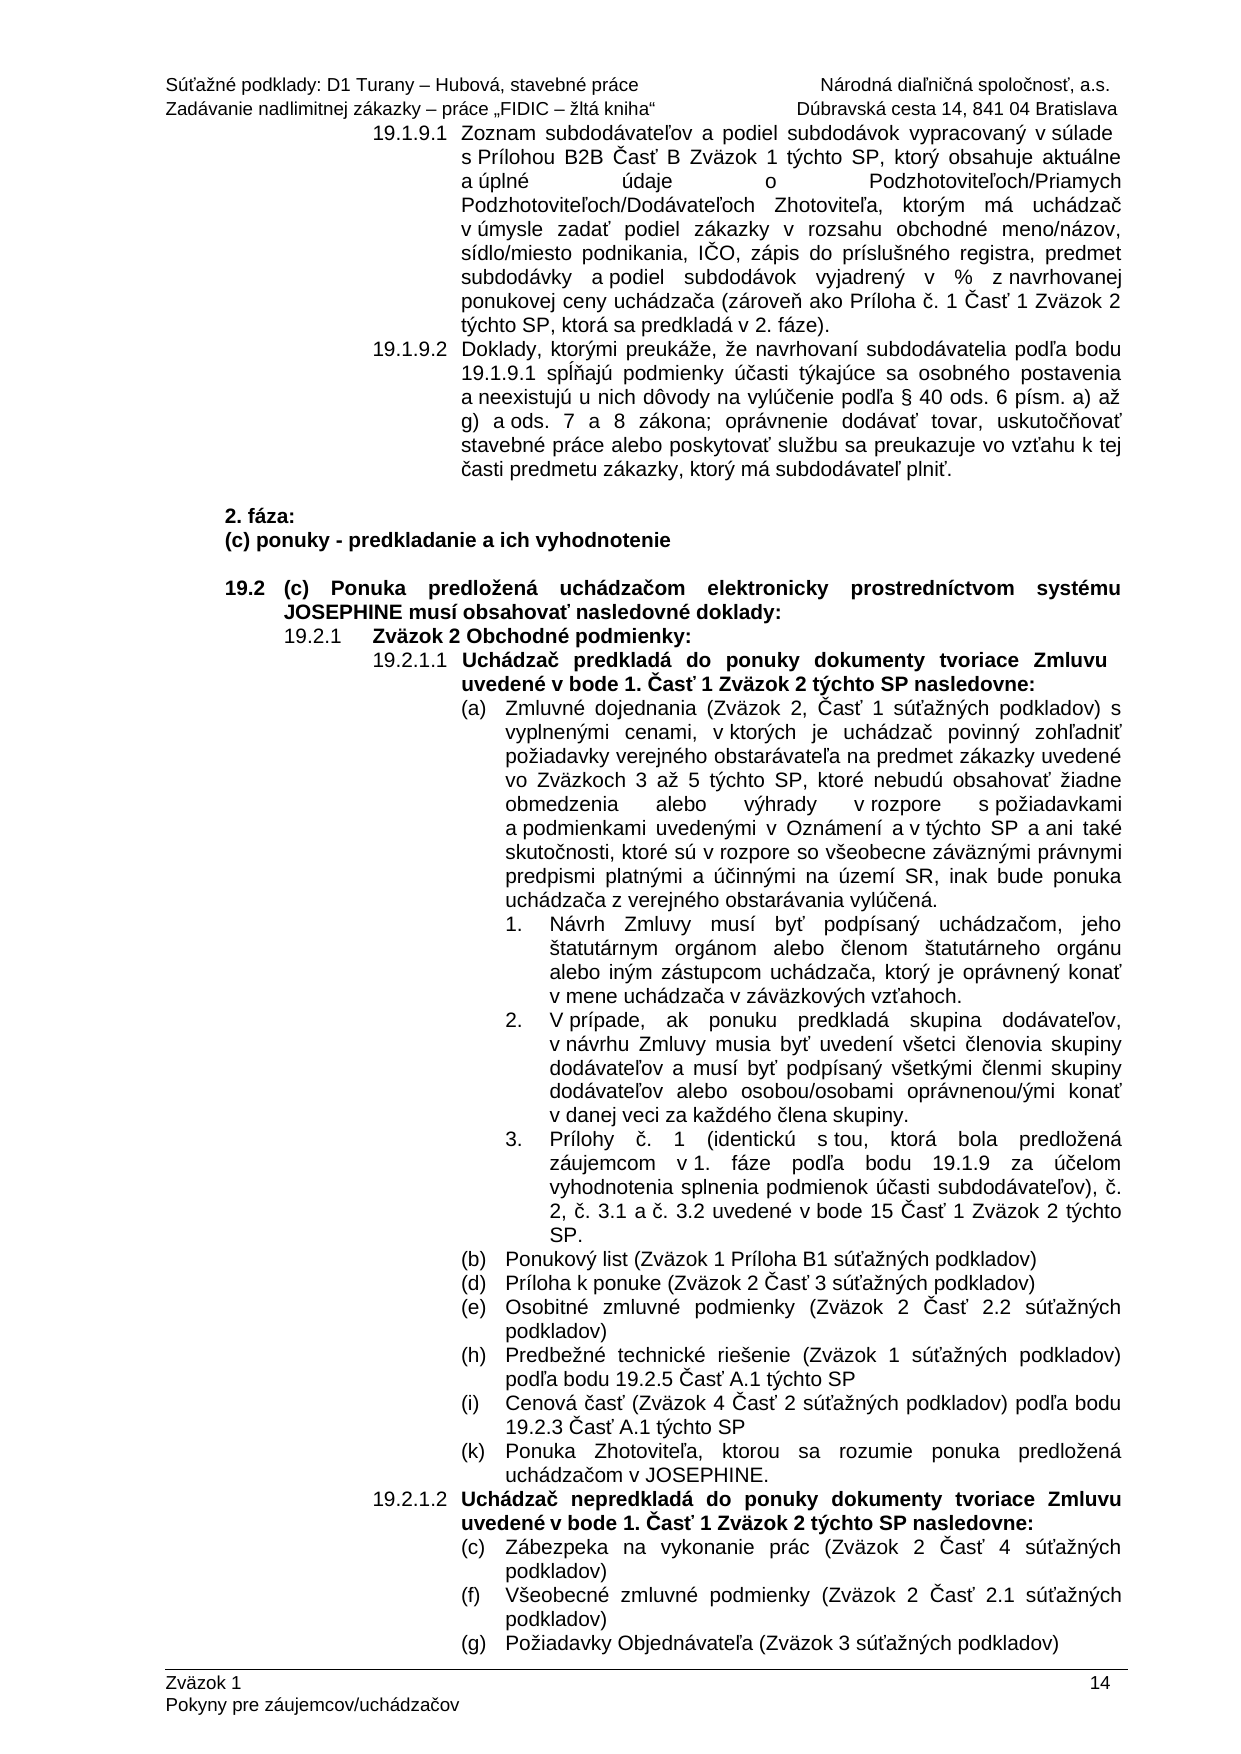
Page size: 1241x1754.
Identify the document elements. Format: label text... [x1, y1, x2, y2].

text 2. V prípade, ak ponuku predkladá skupina dodávateľov, v návrhu Zmluvy musia byť uvedení všetci členovia skupiny dodávateľov a musí byť podpísaný všetkými členmi skupiny dodávateľov alebo osobou/osobami oprávnenou/ými konať v danej veci za každého člena skupiny. [461, 1007, 1122, 1127]
text (c) ponuky - predkladanie a ich vyhodnotenie [224, 528, 1122, 552]
text (e) Osobitné zmluvné podmienky (Zväzok 2 Časť 2.2 súťažných podkladov) [284, 1295, 1122, 1343]
text (a) Zmluvné dojednania (Zväzok 2, Časť 1 súťažných podkladov) s vyplnenými cenami, v ktorých je uchádzač povinný zohľadniť požiadavky verejného obstarávateľa na predmet zákazky uvedené vo Zväzkoch 3 až 5 týchto SP, ktoré nebudú obsahovať žiadne obmedzenia alebo výhrady v rozpore s požiadavkami a podmienkami uvedenými v Oznámení a v týchto SP a ani také skutočnosti, ktoré sú v rozpore so všeobecne záväznými právnymi predpismi platnými a účinnými na území SR, inak bude ponuka uchádzača z verejného obstarávania vylúčená. [461, 696, 1122, 912]
text 19.2.1.1 Uchádzač predkladá do ponuky dokumenty tvoriace Zmluvu uvedené v bode 1. Časť 1 Zväzok 2 týchto SP nasledovne: [372, 648, 1122, 696]
text (f) Všeobecné zmluvné podmienky (Zväzok 2 Časť 2.1 súťažných podkladov) [461, 1582, 1122, 1630]
text 19.2.1 Zväzok 2 Obchodné podmienky: [284, 624, 1122, 648]
text 2. fáza: [224, 504, 1122, 528]
text (k) Ponuka Zhotoviteľa, ktorou sa rozumie ponuka predložená uchádzačom v JOSEPHINE. [461, 1439, 1122, 1487]
text (b) Ponukový list (Zväzok 1 Príloha B1 súťažných podkladov) [284, 1247, 1122, 1271]
text (d) Príloha k ponuke (Zväzok 2 Časť 3 súťažných podkladov) [461, 1271, 1122, 1295]
text 19.2 (c) Ponuka predložená uchádzačom elektronicky prostredníctvom systému JOSEPHINE musí obsahovať nasledovné doklady: [224, 576, 1122, 624]
text (i) Cenová časť (Zväzok 4 Časť 2 súťažných podkladov) podľa bodu 19.2.3 Časť A.1 týchto SP [431, 1391, 1122, 1439]
text (c) Zábezpeka na vykonanie prác (Zväzok 2 Časť 4 súťažných podkladov) [461, 1534, 1122, 1582]
text 3. Prílohy č. 1 (identickú s tou, ktorá bola predložená záujemcom v 1. fáze podľa bodu 19.1.9 za účelom vyhodnotenia splnenia podmienok účasti subdodávateľov), č. 2, č. 3.1 a č. 3.2 uvedené v bode 15 Časť 1 Zväzok 2 týchto SP. [372, 1127, 1122, 1247]
text (g) Požiadavky Objednávateľa (Zväzok 3 súťažných podkladov) [416, 1630, 1122, 1654]
text 19.1.9.1 Zoznam subdodávateľov a podiel subdodávok vypracovaný v súlade s Prílohou B2B Časť B Zväzok 1 týchto SP, ktorý obsahuje aktuálne a úplné údaje o Podzhotoviteľoch/Priamych Podzhotoviteľoch/Dodávateľoch Zhotoviteľa, ktorým má uchádzač v úmysle zadať podiel zákazky v rozsahu obchodné meno/názov, sídlo/miesto podnikania, IČO, zápis do príslušného registra, predmet subdodávky a podiel subdodávok vyjadrený v % z navrhovanej ponukovej ceny uchádzača (zároveň ako Príloha č. 1 Časť 1 Zväzok 2 týchto SP, ktorá sa predkladá v 2. fáze). [283, 121, 1122, 337]
text (h) Predbežné technické riešenie (Zväzok 1 súťažných podkladov) podľa bodu 19.2.5 Časť A.1 týchto SP [461, 1343, 1122, 1391]
text 1. Návrh Zmluvy musí byť podpísaný uchádzačom, jeho štatutárnym orgánom alebo členom štatutárneho orgánu alebo iným zástupcom uchádzača, ktorý je oprávnený konať v mene uchádzača v záväzkových vzťahoch. [461, 912, 1122, 1007]
text 19.2.1.2 Uchádzač nepredkladá do ponuky dokumenty tvoriace Zmluvu uvedené v bode 1. Časť 1 Zväzok 2 týchto SP nasledovne: [372, 1487, 1122, 1534]
text 19.1.9.2 Doklady, ktorými preukáže, že navrhovaní subdodávatelia podľa bodu 19.1.9.1 spĺňajú podmienky účasti týkajúce sa osobného postavenia a neexistujú u nich dôvody na vylúčenie podľa § 40 ods. 6 písm. a) až g) a ods. 7 a 8 zákona; oprávnenie dodávať tovar, uskutočňovať stavebné práce alebo poskytovať službu sa preukazuje vo vzťahu k tej časti predmetu zákazky, ktorý má subdodávateľ plniť. [283, 337, 1122, 480]
